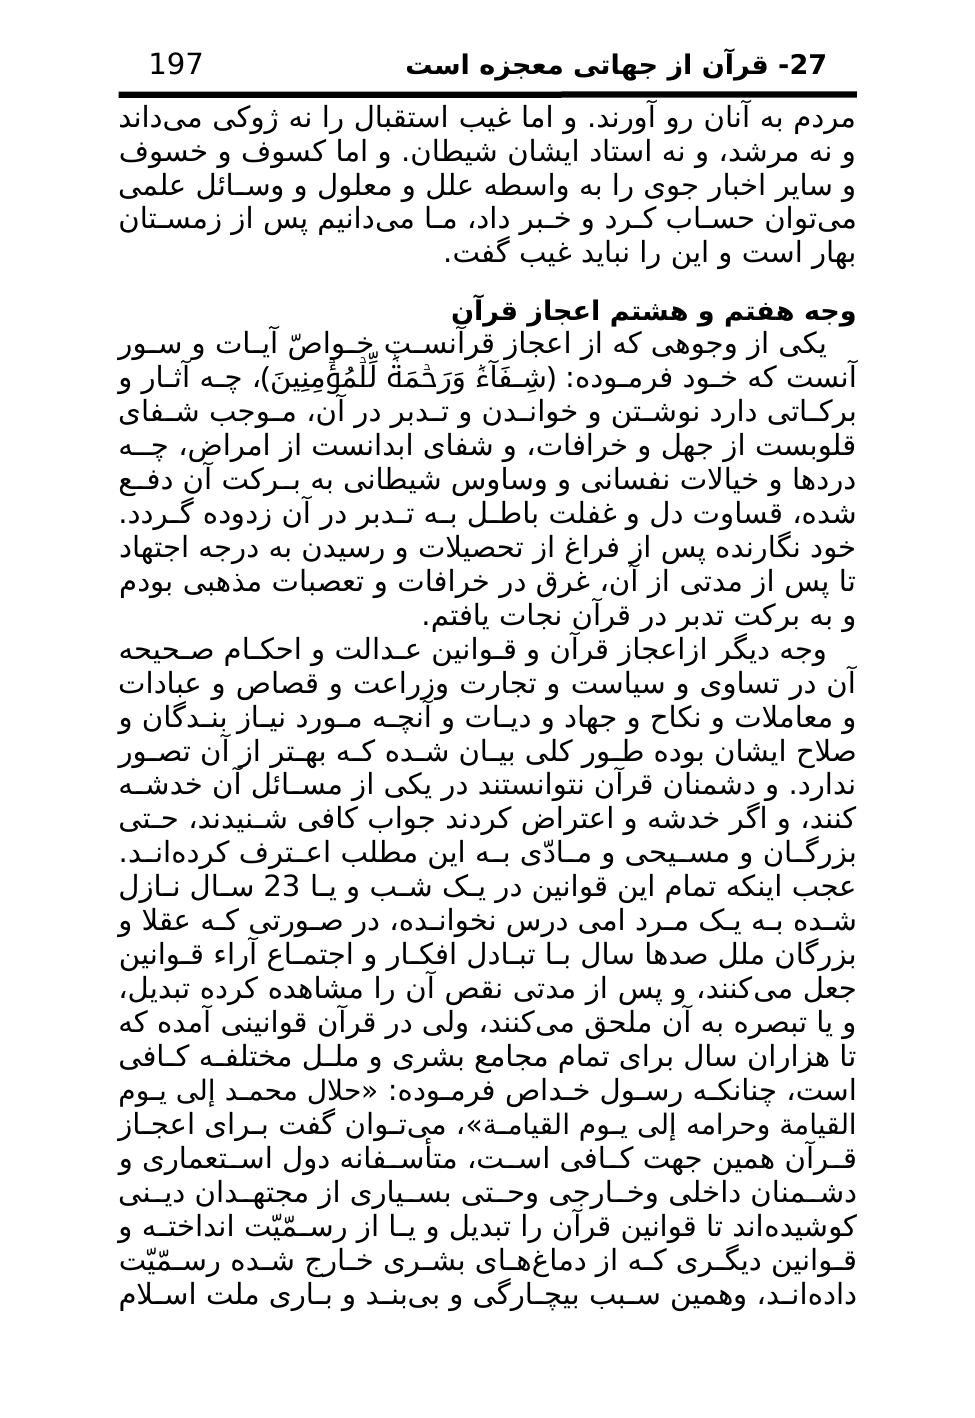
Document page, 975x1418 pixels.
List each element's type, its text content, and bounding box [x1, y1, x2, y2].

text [118, 100, 857, 270]
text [118, 632, 857, 1311]
text یکی از وجوهی که از اعجاز قرآنست خواصّ آیات و سور آنست که خود فرموده: ﴿شِفَآءٞ وَرَحۡمَةٞ لِّلۡمُؤۡمِنِينَ﴾، چه آثار و برکاتی دارد نوشتن و خواندن و تدبر در آن، موجب شفای قلوبست از جهل و خرافات، و شفای ابدانست از امراض، چه دردها و خیالات نفسانی و وساوس شیطانی به برکت آن دفع شده، قساوت دل و غفلت باطل به تدبر در آن زدوده گردد. خود نگارنده پس از فراغ از تحصیلات و رسیدن به درجه اجتهاد تا پس از مدتی از آن، غرق در خرافات و تعصبات مذهبی بودم و به برکت تدبر در قرآن نجات یافتم. [118, 326, 857, 632]
text وجه هفتم و هشتم اعجاز قرآن [118, 295, 857, 326]
